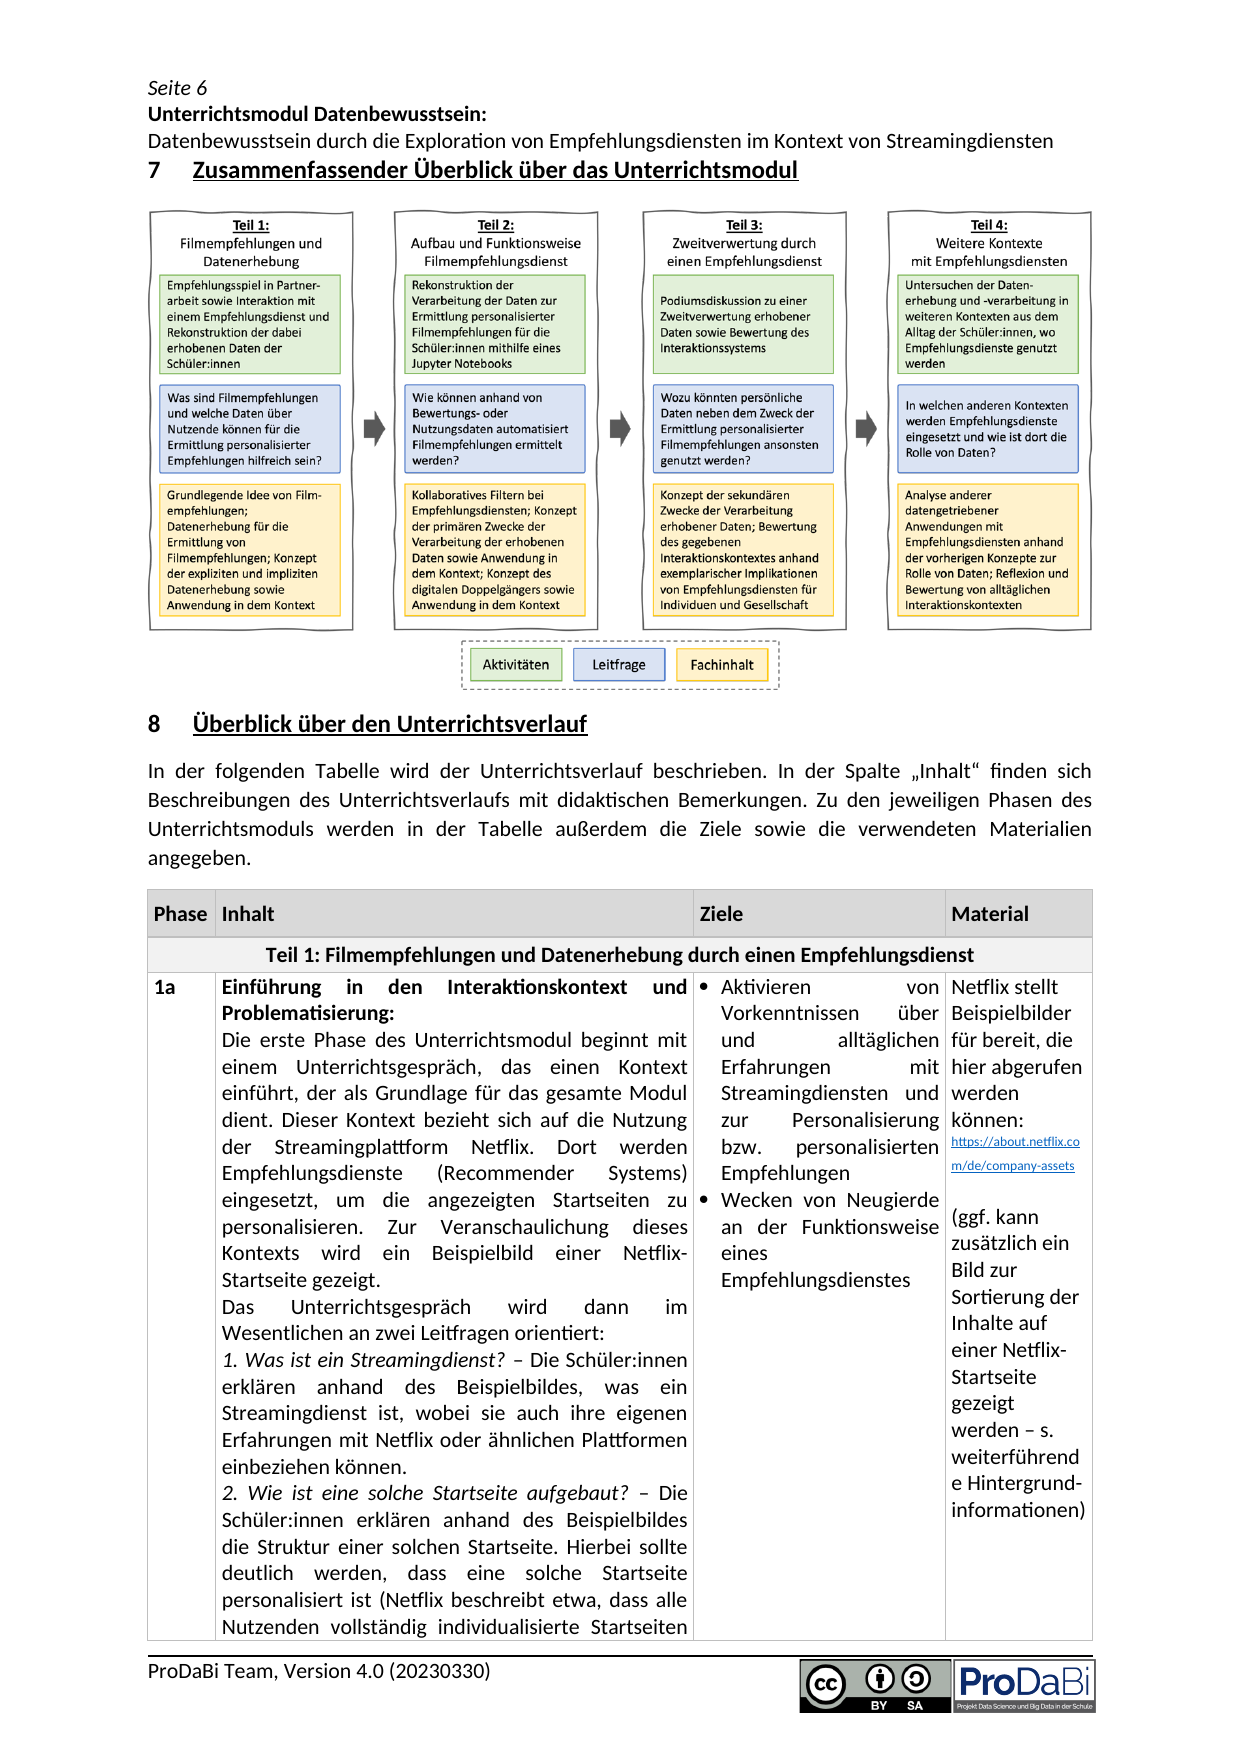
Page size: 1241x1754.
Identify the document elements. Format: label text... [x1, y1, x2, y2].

text In der folgenden Tabelle wird der Unterrichtsverlauf beschrieben. In der Spalte „Inhalt“ finden sich Beschreibungen des Unterrichtsverlaufs mit didaktischen Bemerkungen. Zu den jeweiligen Phasen des Unterrichtsmoduls werden in der Tabelle außerdem die Ziele sowie die verwendeten Materialien angegeben. [148, 757, 1093, 870]
table_header Inhalt [216, 890, 693, 936]
table_cell 1a [148, 973, 215, 1639]
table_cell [946, 973, 1092, 1639]
table_header Material [946, 890, 1092, 936]
table_header Ziele [694, 890, 945, 936]
picture [147, 203, 1093, 690]
subtitle Überblick über den Unterrichtsverlauf [148, 708, 1093, 738]
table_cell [694, 973, 945, 1639]
table_cell Teil 1: Filmempfehlungen und Datenerhebung durch einen Empfehlungsdienst [148, 938, 1092, 972]
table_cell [216, 973, 693, 1639]
table_header Phase [148, 890, 215, 936]
picture [799, 1659, 1099, 1713]
subtitle Zusammenfassender Überblick über das Unterrichtsmodul [148, 154, 1093, 184]
